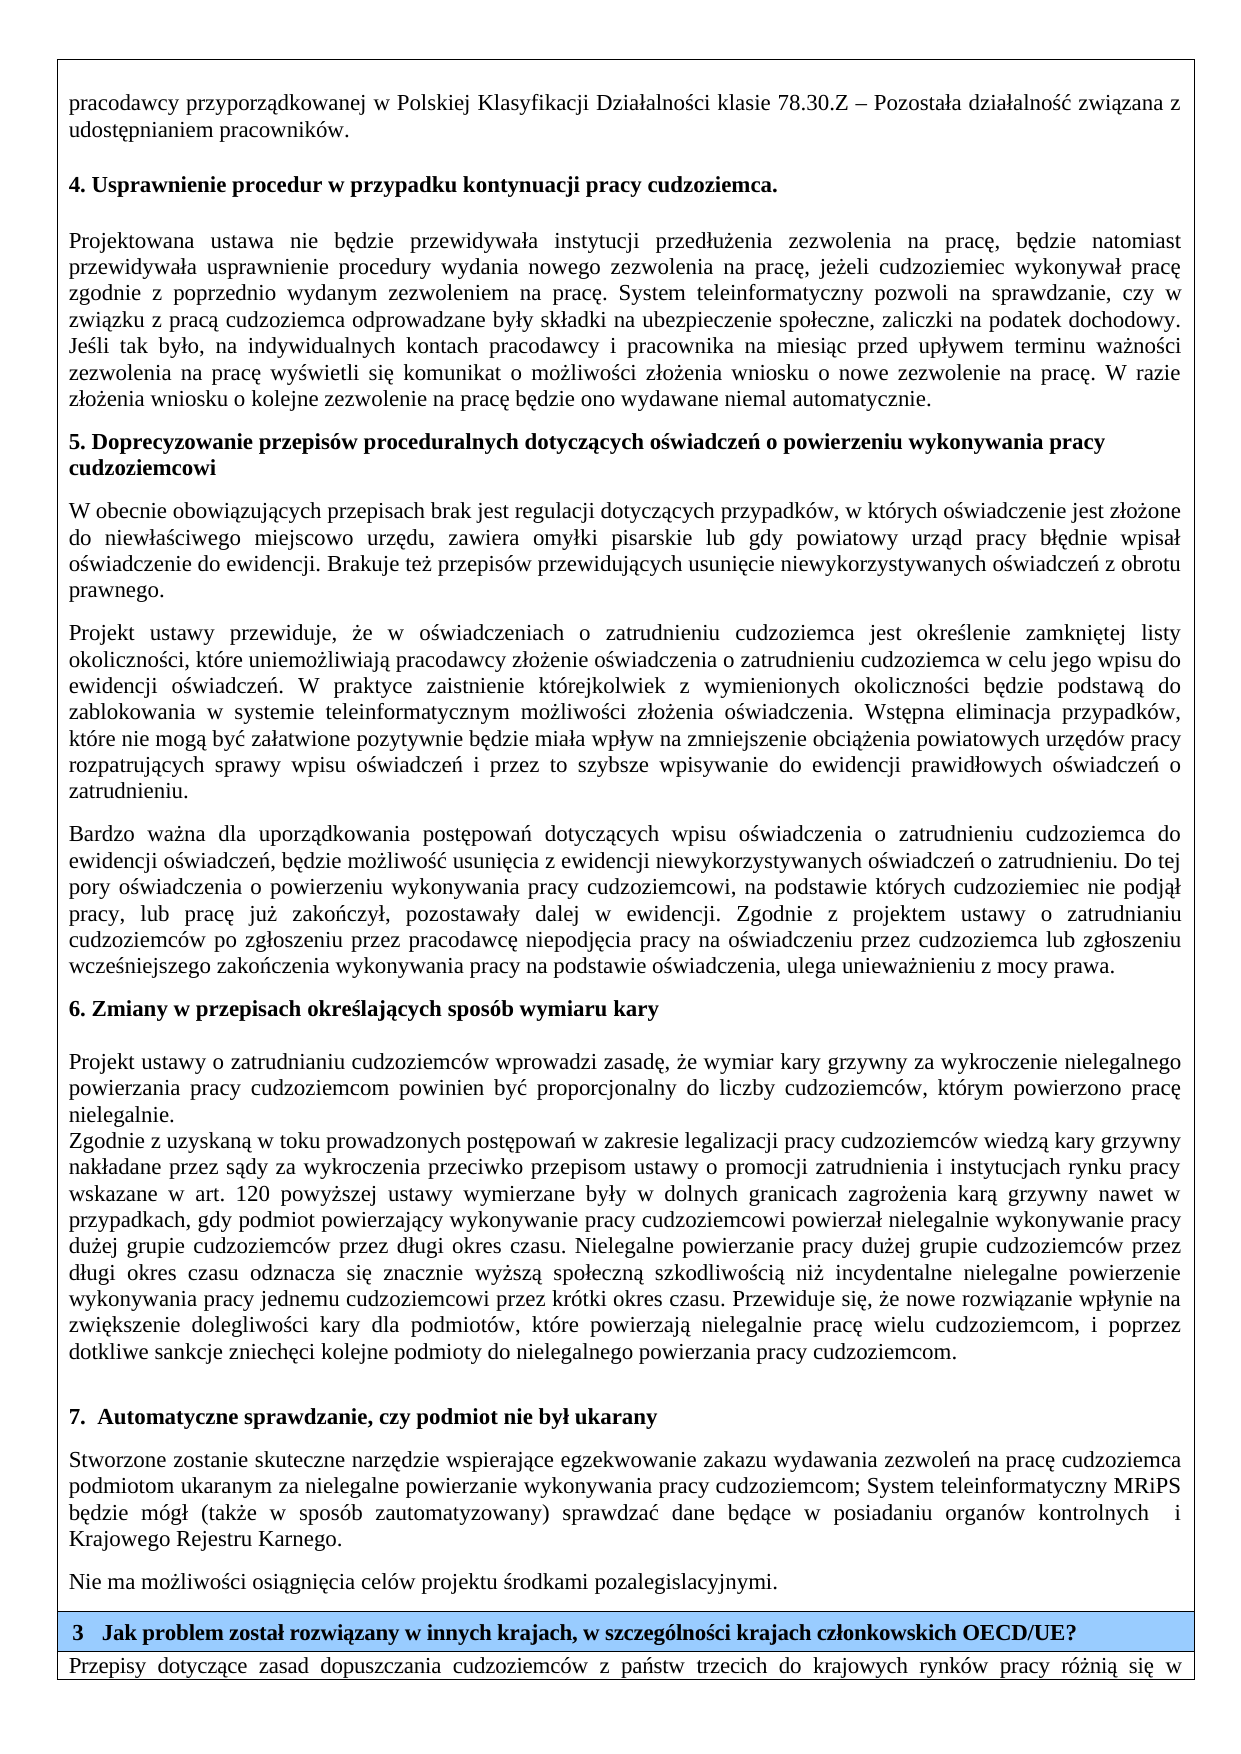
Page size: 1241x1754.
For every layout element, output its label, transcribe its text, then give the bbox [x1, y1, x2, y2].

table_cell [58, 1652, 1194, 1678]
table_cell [58, 60, 1194, 1611]
table_cell Jak problem został rozwiązany w innych krajach, w szczególności krajach członkowskich OECD/UE? [58, 1612, 1194, 1651]
